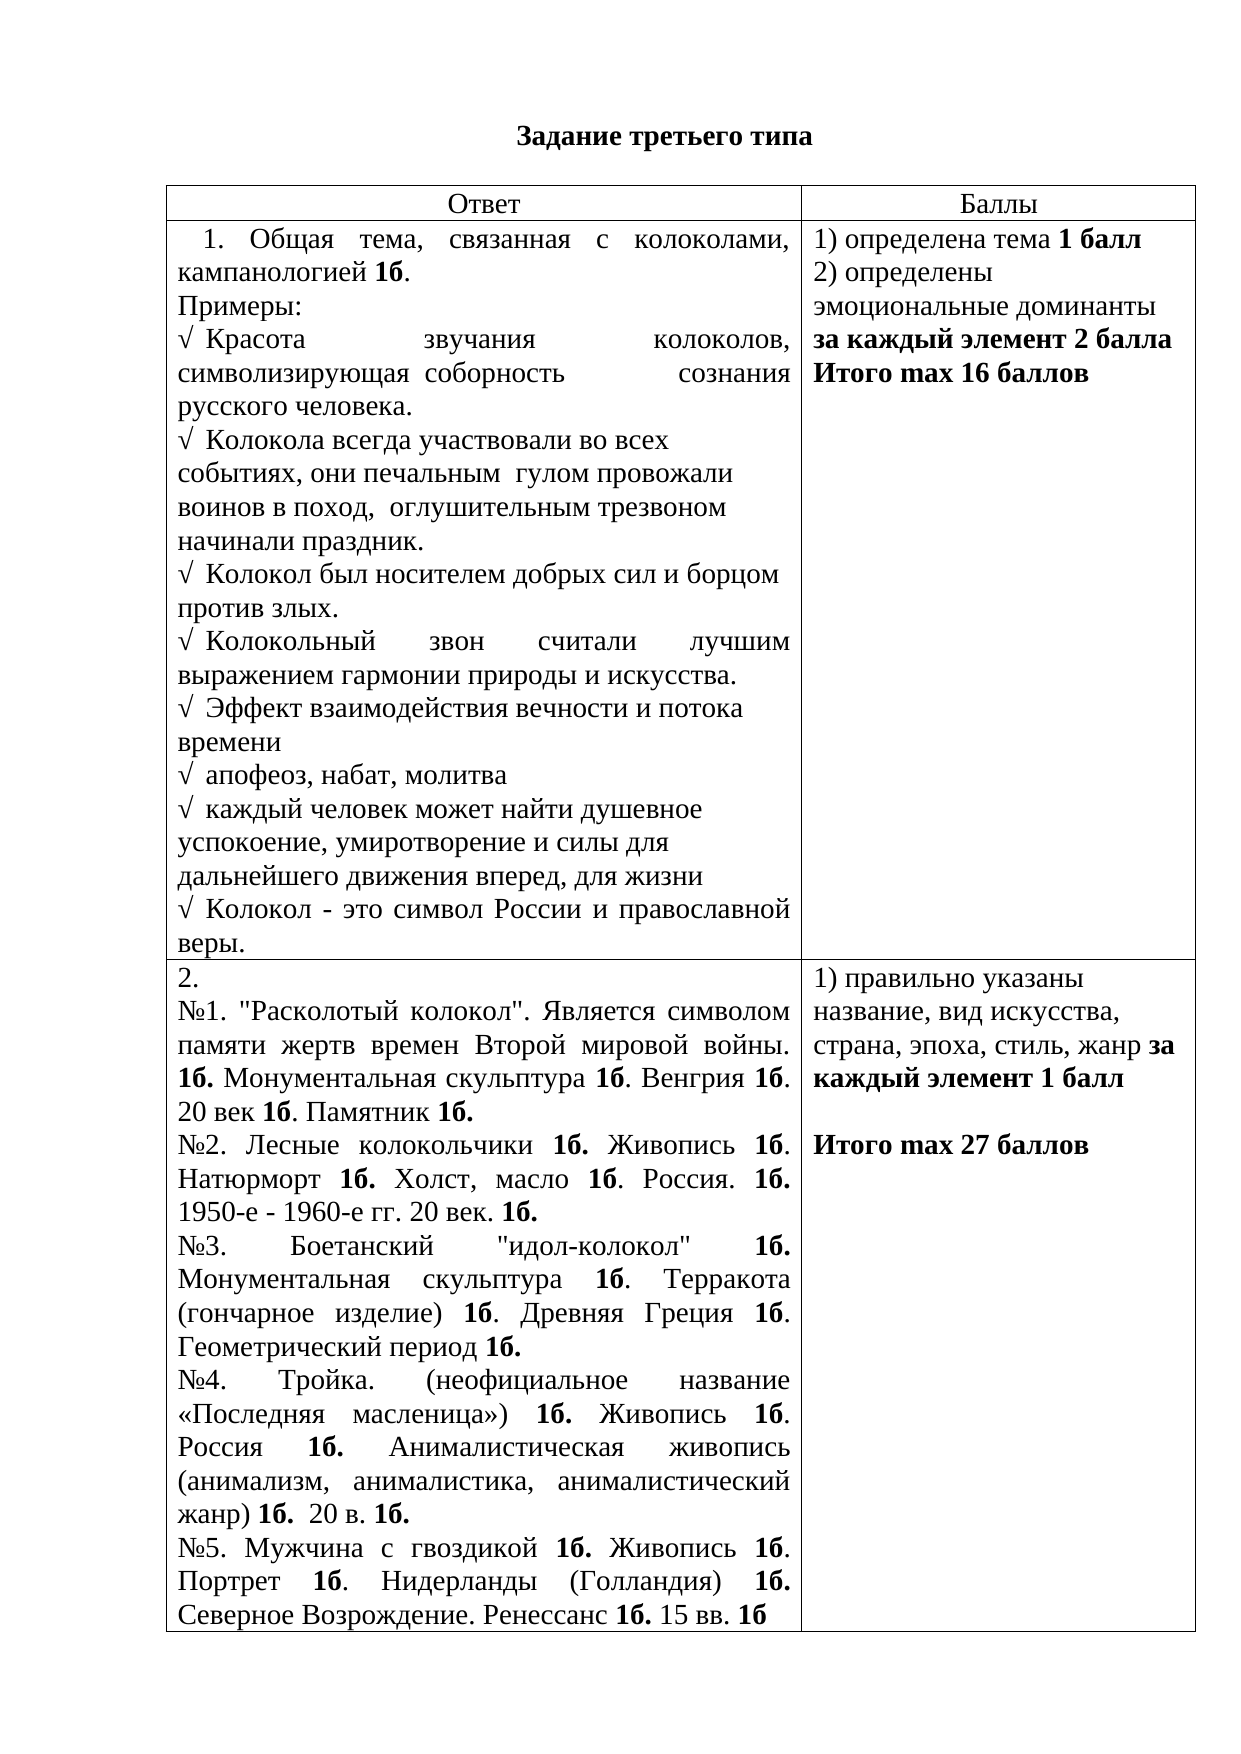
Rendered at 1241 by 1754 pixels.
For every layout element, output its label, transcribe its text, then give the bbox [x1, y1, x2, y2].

table_cell 2. №1. "Расколотый колокол". Является символом памяти жертв времен Второй мировой войны. 1б. Монументальная скульптура 1б. Венгрия 1б. 20 век 1б. Памятник 1б. №2. Лесные колокольчики 1б. Живопись 1б. Натюрморт 1б. Холст, масло 1б. Россия. 1б. 1950-е - 1960-е гг. 20 век. 1б. №3. Боетанский "идол-колокол" 1б. Монументальная скульптура 1б. Терракота (гончарное изделие) 1б. Древняя Греция 1б. Геометрический период 1б. №4. Тройка. (неофициальное название «Последняя масленица») 1б. Живопись 1б. Россия 1б. Анималистическая живопись (анимализм, анималистика, анималистический жанр) 1б. 20 в. 1б. №5. Мужчина с гвоздикой 1б. Живопись 1б. Портрет 1б. Нидерланды (Голландия) 1б. Северное Возрождение. Ренессанс 1б. 15 вв. 1б [167, 960, 801, 1631]
text Задание третьего типа [177, 118, 1152, 152]
table_cell 1) правильно указаны название, вид искусства, страна, эпоха, стиль, жанр за каждый элемент 1 балл Итого max 27 баллов [802, 960, 1195, 1631]
table_cell 1) определена тема 1 балл 2) определены эмоциональные доминанты за каждый элемент 2 балла Итого max 16 баллов [802, 221, 1195, 959]
table_cell 1. Общая тема, связанная с колоколами, кампанологией 1б. Примеры: Красота звучания колоколов, символизирующая соборность сознания русского человека. Колокола всегда участвовали во всех событиях, они печальным гулом провожали воинов в поход, оглушительным трезвоном начинали праздник. Колокол был носителем добрых сил и борцом против злых. Колокольный звон считали лучшим выражением гармонии природы и искусства. Эффект взаимодействия вечности и потока времени апофеоз, набат, молитва каждый человек может найти душевное успокоение, умиротворение и силы для дальнейшего движения вперед, для жизни Колокол - это символ России и православной веры. [167, 221, 801, 959]
table_header Баллы [802, 186, 1195, 220]
table_header Ответ [167, 186, 801, 220]
